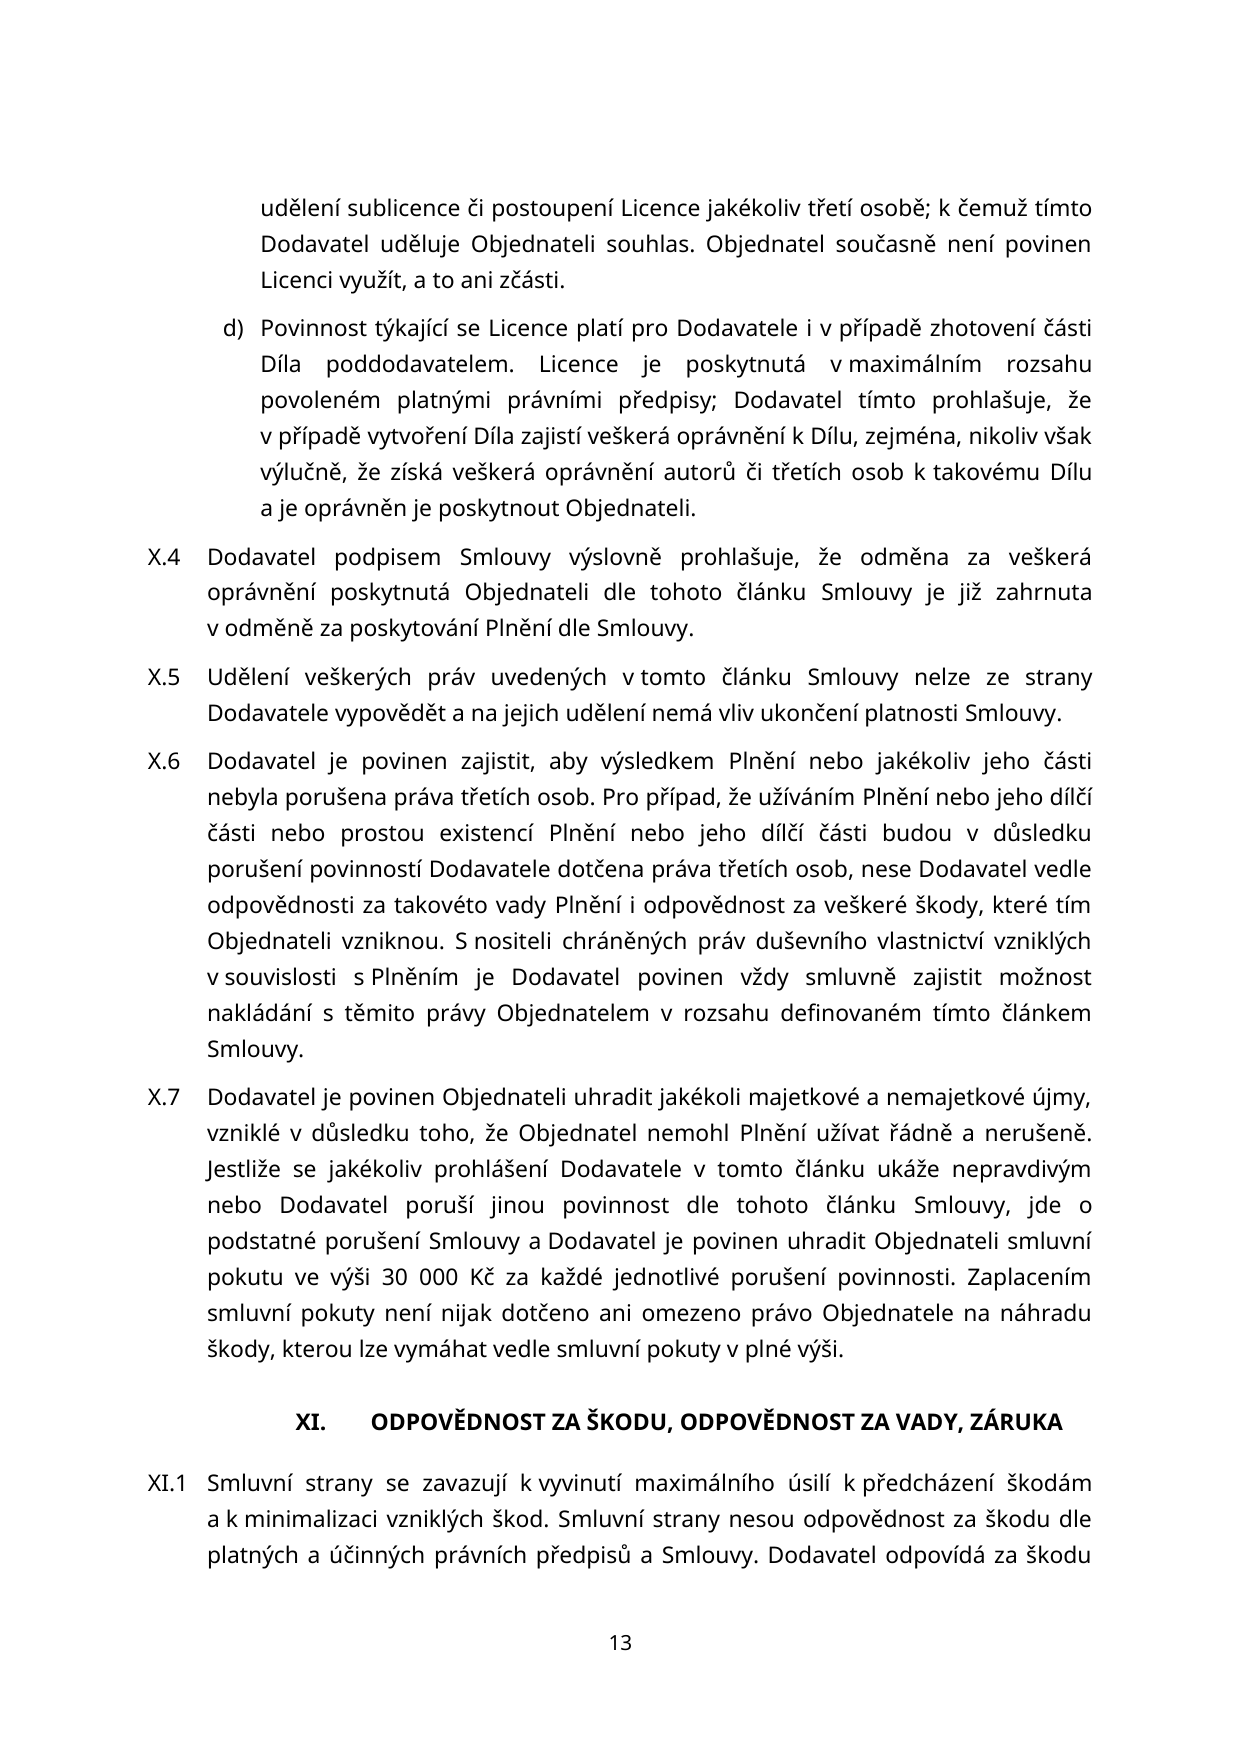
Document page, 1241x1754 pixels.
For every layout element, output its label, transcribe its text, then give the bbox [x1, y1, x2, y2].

list Povinnost týkající se Licence platí pro Dodavatele i v případě zhotovení části Díla poddodavatelem. Licence je poskytnutá v maximálním rozsahu povoleném platnými právními předpisy; Dodavatel tímto prohlašuje, že v případě vytvoření Díla zajistí veškerá oprávnění k Dílu, zejména, nikoliv však výlučně, že získá veškerá oprávnění autorů či třetích osob k takovému Dílu a je oprávněn je poskytnout Objednateli. [223, 312, 1092, 523]
subtitle Dodavatel je povinen Objednateli uhradit jakékoli majetkové a nemajetkové újmy, vzniklé v důsledku toho, že Objednatel nemohl Plnění užívat řádně a nerušeně. Jestliže se jakékoliv prohlášení Dodavatele v tomto článku ukáže nepravdivým nebo Dodavatel poruší jinou povinnost dle tohoto článku Smlouvy, jde o podstatné porušení Smlouvy a Dodavatel je povinen uhradit Objednateli smluvní pokutu ve výši 30 000 Kč za každé jednotlivé porušení povinnosti. Zaplacením smluvní pokuty není nijak dotčeno ani omezeno právo Objednatele na náhradu škody, kterou lze vymáhat vedle smluvní pokuty v plné výši. [148, 1081, 1092, 1364]
subtitle Dodavatel podpisem Smlouvy výslovně prohlašuje, že odměna za veškerá oprávnění poskytnutá Objednateli dle tohoto článku Smlouvy je již zahrnuta v odměně za poskytování Plnění dle Smlouvy. [148, 540, 1092, 643]
subtitle ODPOVĚDNOST ZA ŠKODU, ODPOVĚDNOST ZA VADY, ZÁRUKA [266, 1406, 1092, 1437]
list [223, 192, 1092, 295]
subtitle Dodavatel je povinen zajistit, aby výsledkem Plnění nebo jakékoliv jeho části nebyla porušena práva třetích osob. Pro případ, že užíváním Plnění nebo jeho dílčí části nebo prostou existencí Plnění nebo jeho dílčí části budou v důsledku porušení povinností Dodavatele dotčena práva třetích osob, nese Dodavatel vedle odpovědnosti za takovéto vady Plnění i odpovědnost za veškeré škody, které tím Objednateli vzniknou. S nositeli chráněných práv duševního vlastnictví vzniklých v souvislosti s Plněním je Dodavatel povinen vždy smluvně zajistit možnost nakládání s těmito právy Objednatelem v rozsahu definovaném tímto článkem Smlouvy. [148, 745, 1092, 1064]
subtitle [148, 1467, 1092, 1570]
subtitle Udělení veškerých práv uvedených v tomto článku Smlouvy nelze ze strany Dodavatele vypovědět a na jejich udělení nemá vliv ukončení platnosti Smlouvy. [148, 661, 1092, 728]
